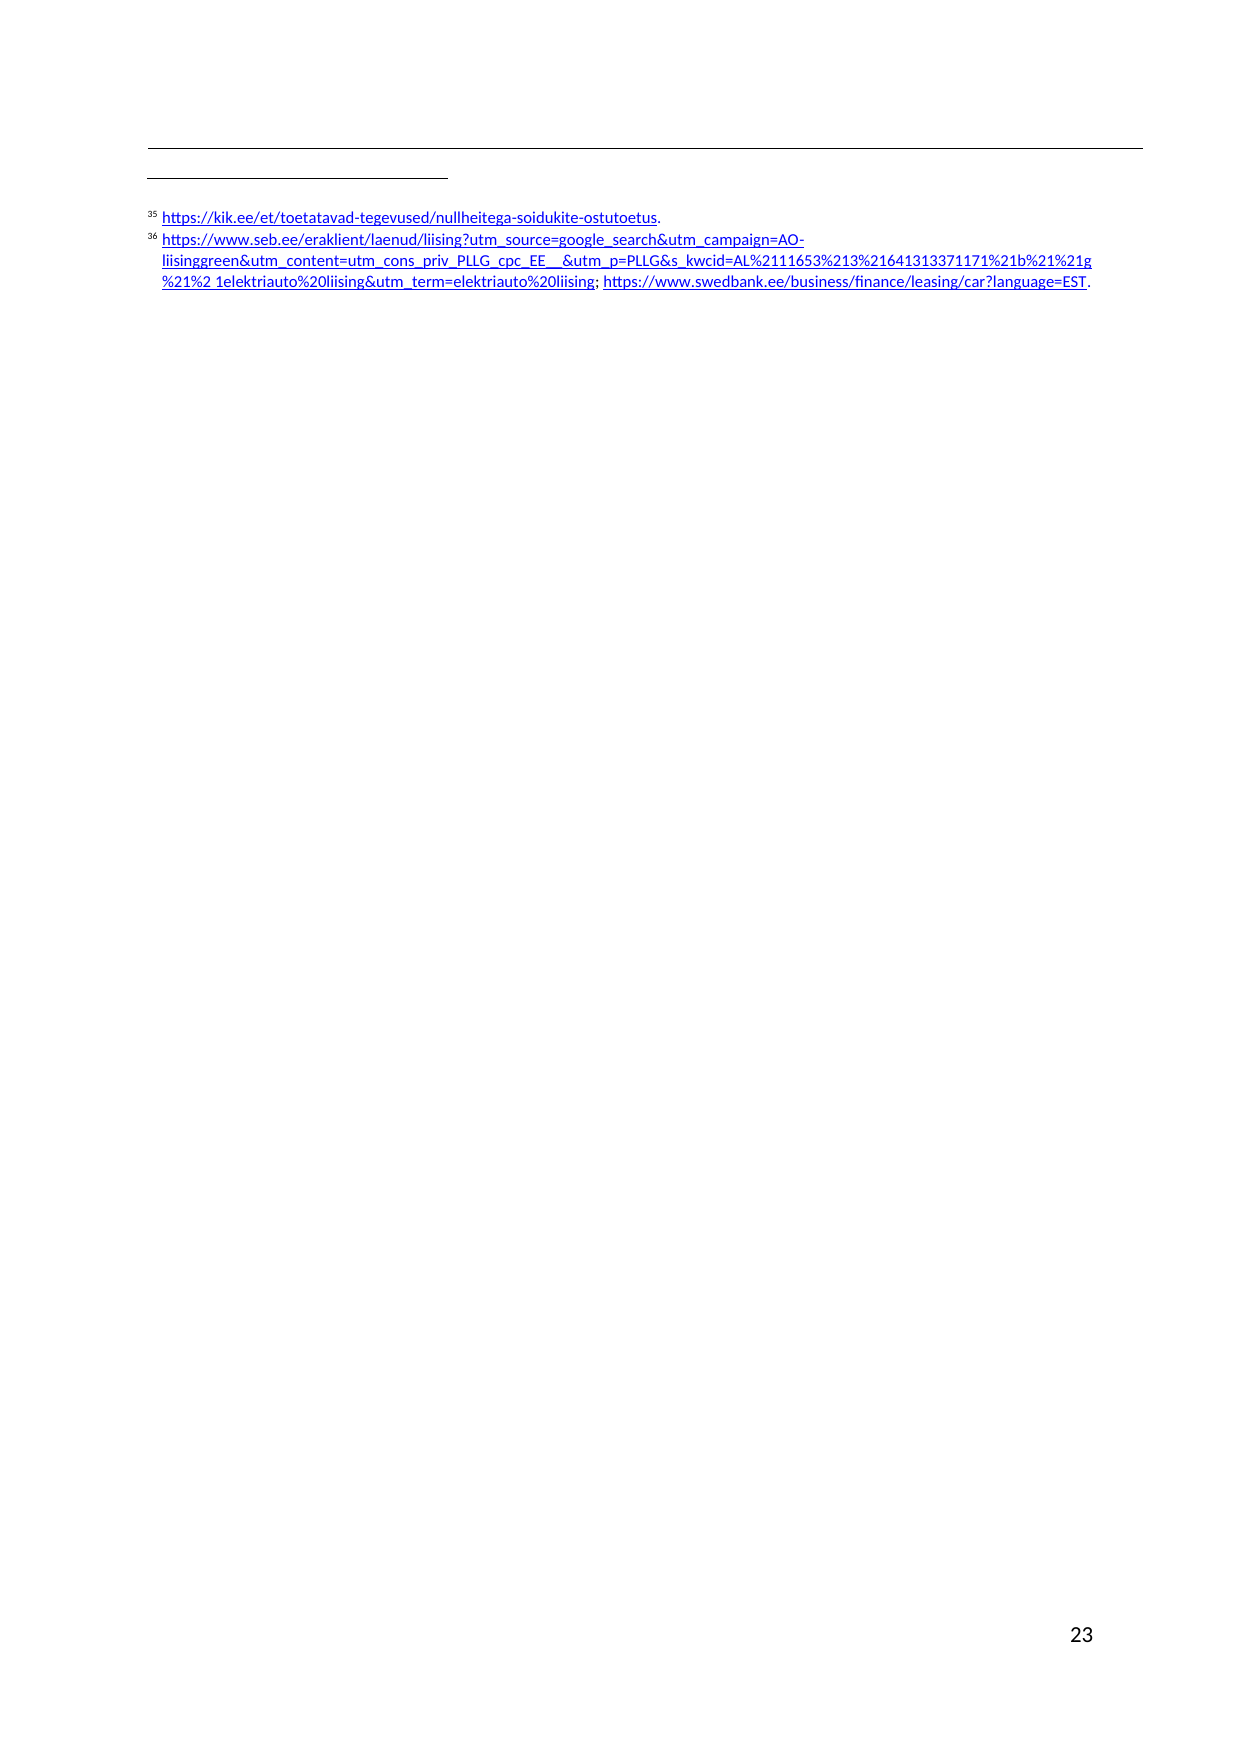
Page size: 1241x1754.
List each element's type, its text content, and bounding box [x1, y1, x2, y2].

list https://www.seb.ee/eraklient/laenud/liising?utm_source=google_search&utm_campaign=AO-liisinggreen&utm_content=utm_cons_priv_PLLG_cpc_EE__&utm_p=PLLG&s_kwcid=AL%2111653%213%21641313371171%21b%21%21g%21%2 1elektriauto%20liising&utm_term=elektriauto%20liising; https://www.swedbank.ee/business/finance/leasing/car?language=EST. [147, 230, 1132, 292]
list https://kik.ee/et/toetatavad-tegevused/nullheitega-soidukite-ostutoetus. [147, 208, 1132, 228]
